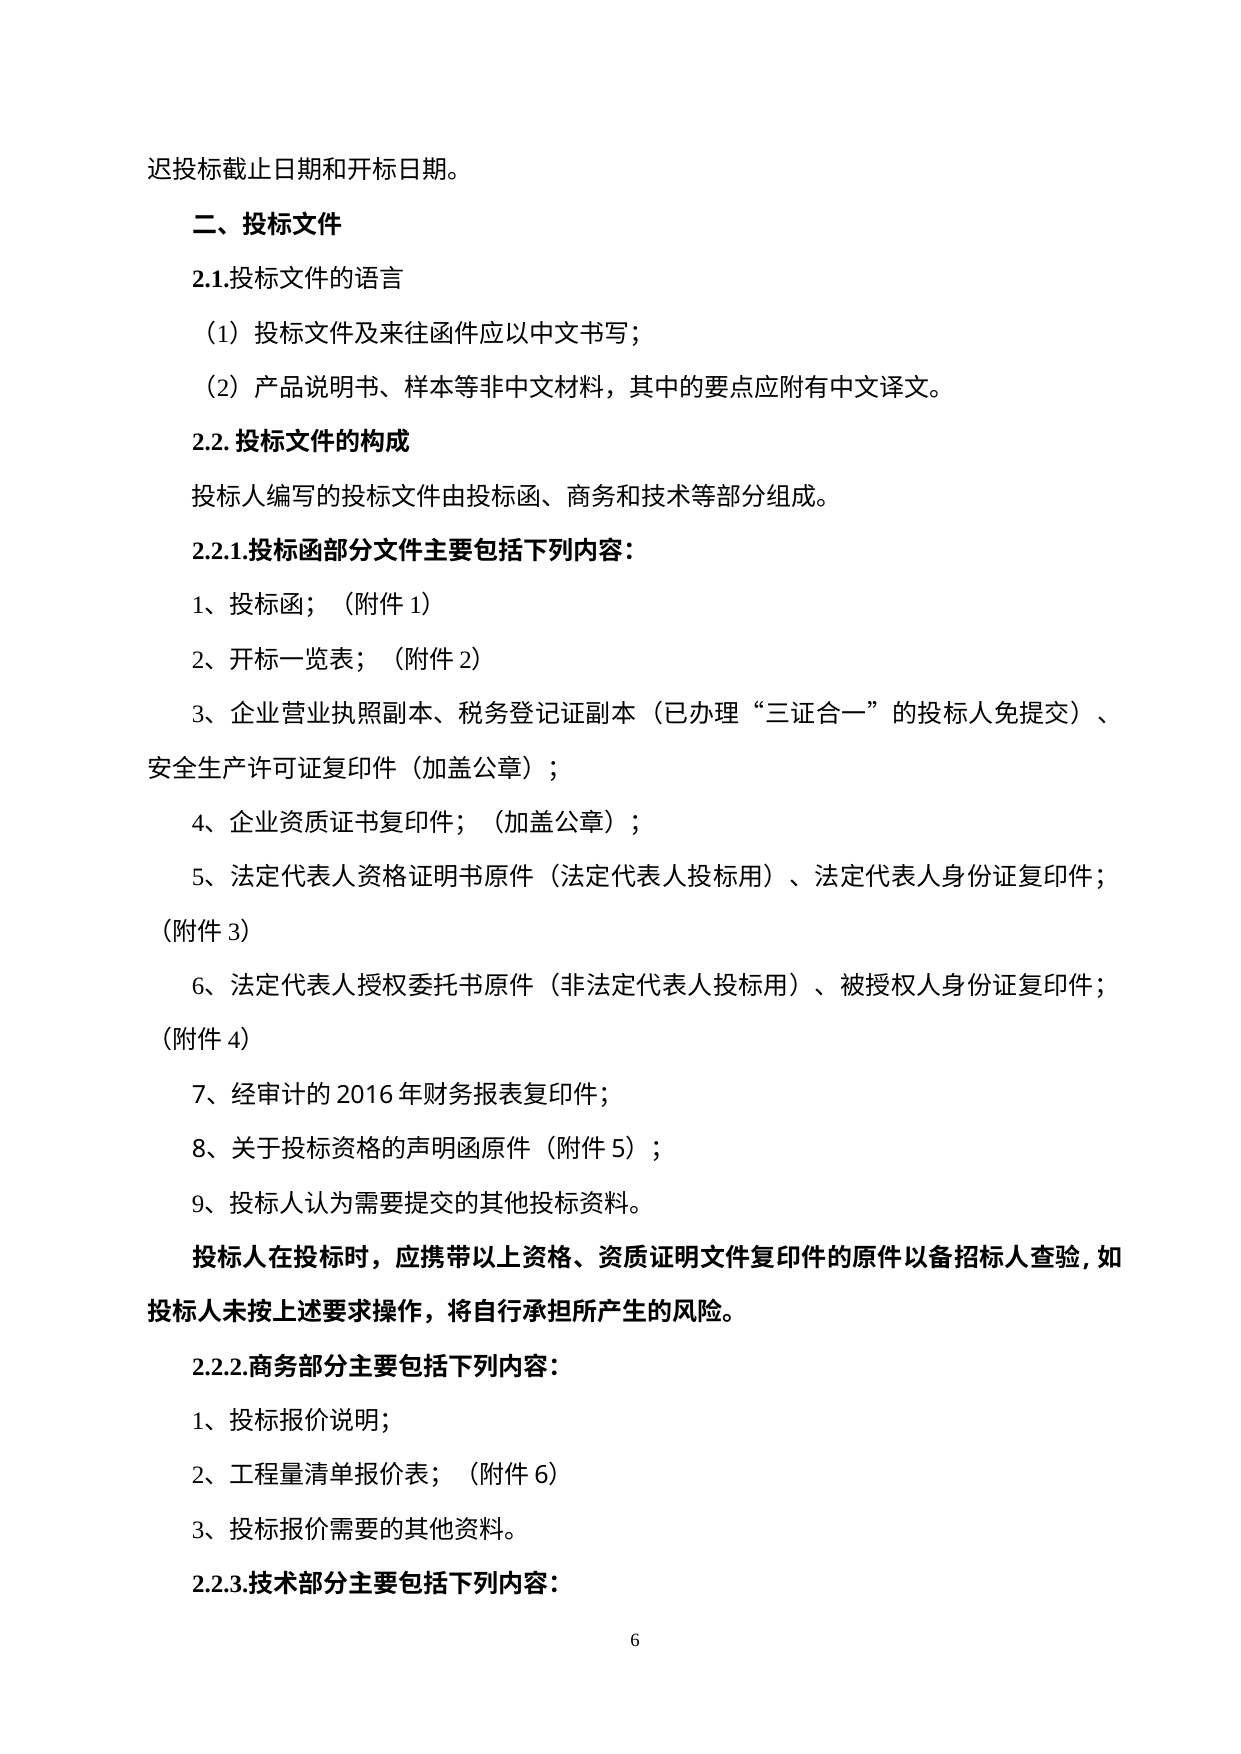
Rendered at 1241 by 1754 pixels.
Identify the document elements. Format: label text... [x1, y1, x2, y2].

text 2、工程量清单报价表；（附件6） [148, 1455, 1122, 1491]
text 投标人在投标时，应携带以上资格、资质证明文件复印件的原件以备招标人查验, 如投标人未按上述要求操作，将自行承担所产生的风险。 [148, 1237, 1122, 1328]
text 2.2.3.技术部分主要包括下列内容： [148, 1564, 1122, 1600]
text 二、投标文件 [148, 204, 1122, 241]
text 2.2.1.投标函部分文件主要包括下列内容： [148, 531, 1122, 567]
text 4、企业资质证书复印件；（加盖公章）； [148, 802, 1122, 839]
text 9、投标人认为需要提交的其他投标资料。 [148, 1183, 1122, 1219]
text 7、经审计的2016年财务报表复印件； [148, 1074, 1122, 1111]
text 3、企业营业执照副本、税务登记证副本（已办理“三证合一”的投标人免提交）、安全生产许可证复印件（加盖公章）； [148, 694, 1122, 784]
text （2）产品说明书、样本等非中文材料，其中的要点应附有中文译文。 [148, 367, 1122, 404]
text 1、投标函；（附件1） [148, 585, 1122, 621]
text 投标人编写的投标文件由投标函、商务和技术等部分组成。 [148, 476, 1122, 512]
text 2.1.投标文件的语言 [148, 259, 1122, 295]
text 5、法定代表人资格证明书原件（法定代表人投标用）、法定代表人身份证复印件；（附件3） [148, 857, 1122, 947]
text 2、开标一览表；（附件2） [148, 639, 1122, 676]
text 2.2. 投标文件的构成 [148, 422, 1122, 458]
text 3、投标报价需要的其他资料。 [148, 1509, 1122, 1546]
text 8、关于投标资格的声明函原件（附件5）； [148, 1129, 1122, 1165]
text 1、投标报价说明； [148, 1401, 1122, 1437]
text 6、法定代表人授权委托书原件（非法定代表人投标用）、被授权人身份证复印件；（附件4） [148, 966, 1122, 1056]
text 2.2.2.商务部分主要包括下列内容： [148, 1346, 1122, 1382]
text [148, 150, 1122, 186]
text （1）投标文件及来往函件应以中文书写； [148, 313, 1122, 349]
